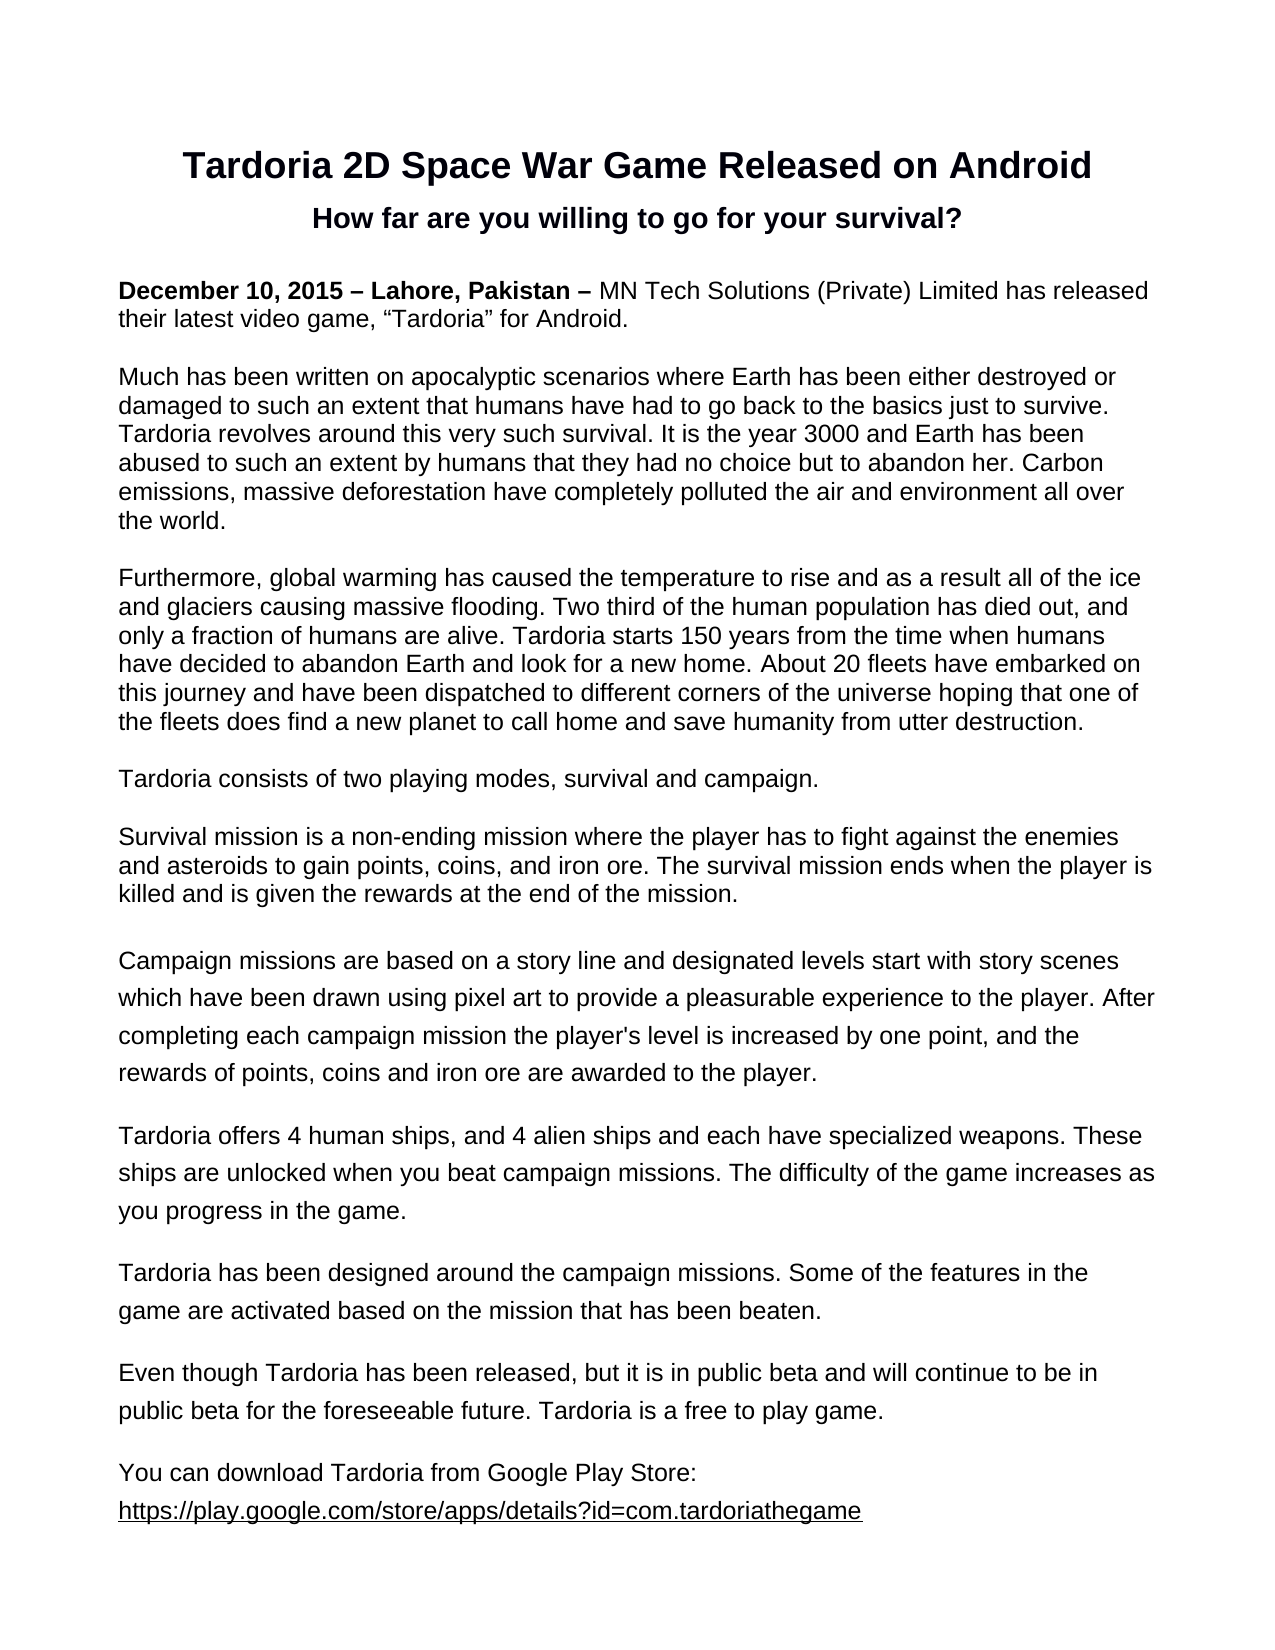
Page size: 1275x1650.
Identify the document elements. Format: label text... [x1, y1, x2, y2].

text Much has been written on apocalyptic scenarios where Earth has been either destroyed or damaged to such an extent that humans have had to go back to the basics just to survive. Tardoria revolves around this very such survival. It is the year 3000 and Earth has been abused to such an extent by humans that they had no choice but to abandon her. Carbon emissions, massive deforestation have completely polluted the air and environment all over the world. [118, 362, 1157, 534]
text Tardoria consists of two playing modes, survival and campaign. [118, 764, 1157, 793]
subtitle How far are you willing to go for your survival? [118, 201, 1157, 234]
text Campaign missions are based on a story line and designated levels start with story scenes which have been drawn using pixel art to provide a pleasurable experience to the player. After completing each campaign mission the player's level is increased by one point, and the rewards of points, coins and iron ore are awarded to the player. [118, 937, 1157, 1087]
text Furthermore, global warming has caused the temperature to rise and as a result all of the ice and glaciers causing massive flooding. Two third of the human population has died out, and only a fraction of humans are alive. Tardoria starts 150 years from the time when humans have decided to abandon Earth and look for a new home. About 20 fleets have embarked on this journey and have been dispatched to different corners of the universe hoping that one of the fleets does find a new planet to call home and save humanity from utter destruction. [118, 563, 1157, 736]
text Tardoria offers 4 human ships, and 4 alien ships and each have specialized weapons. These ships are unlocked when you beat campaign missions. The difficulty of the game increases as you progress in the game. [118, 1112, 1157, 1224]
text December 10, 2015 – Lahore, Pakistan – MN Tech Solutions (Private) Limited has released their latest video game, “Tardoria” for Android. [118, 276, 1157, 333]
text Tardoria has been designed around the campaign missions. Some of the features in the game are activated based on the mission that has been beaten. [118, 1249, 1157, 1324]
text Even though Tardoria has been released, but it is in public beta and will continue to be in public beta for the foreseeable future. Tardoria is a free to play game. [118, 1349, 1157, 1424]
text Survival mission is a non-ending mission where the player has to fight against the enemies and asteroids to gain points, coins, and iron ore. The survival mission ends when the player is killed and is given the rewards at the end of the mission. [118, 822, 1157, 908]
text You can download Tardoria from Google Play Store: https://play.google.com/store/apps/details?id=com.tardoriathegame [118, 1449, 1157, 1524]
subtitle Tardoria 2D Space War Game Released on Android [118, 143, 1157, 186]
